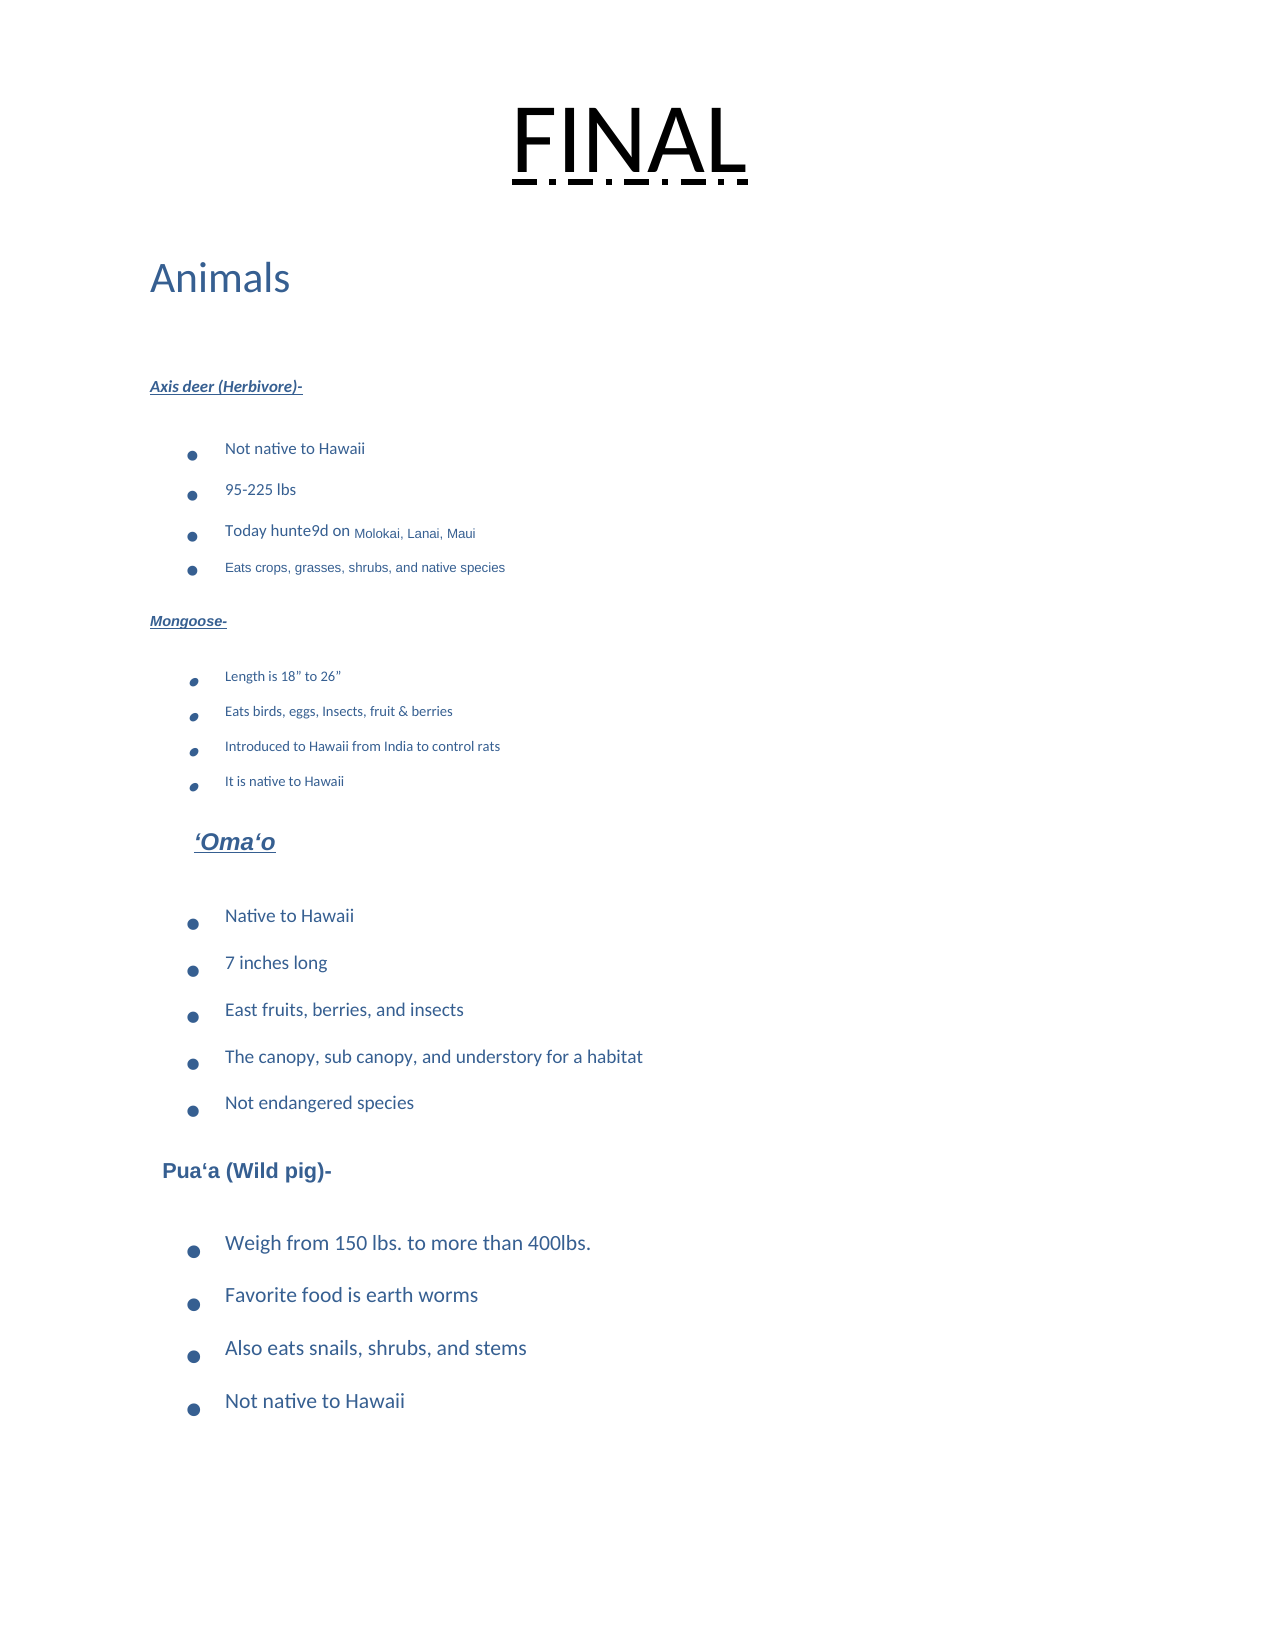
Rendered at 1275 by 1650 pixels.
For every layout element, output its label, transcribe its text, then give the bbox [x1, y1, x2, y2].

text ‘Oma‘o [150, 828, 1125, 876]
list Not endangered species [187, 1091, 1125, 1132]
list Also eats snails, shrubs, and stems [187, 1334, 1125, 1380]
list Weigh from 150 lbs. to more than 400lbs. [187, 1229, 1125, 1275]
list 7 inches long [187, 951, 1125, 991]
list Length is 18” to 26” [187, 667, 1125, 698]
list Not native to Hawaii [187, 438, 1125, 473]
list Today hunte9d on Molokai, Lanai, Maui [187, 519, 1125, 555]
list Eats crops, grasses, shrubs, and native species [187, 560, 1125, 588]
text Axis deer (Herbivore)- [150, 376, 1125, 411]
text Mongoose- [150, 613, 1125, 642]
list Not native to Hawaii [187, 1387, 1125, 1433]
list Favorite food is earth worms [187, 1282, 1125, 1327]
list 95-225 lbs [187, 478, 1125, 514]
list The canopy, sub canopy, and understory for a habitat [187, 1044, 1125, 1085]
list East fruits, berries, and insects [187, 997, 1125, 1038]
list Eats birds, eggs, Insects, fruit & berries [187, 702, 1125, 733]
list It is native to Hawaii [187, 772, 1125, 803]
text Pua‘a (Wild pig)- [150, 1158, 1125, 1202]
list Introduced to Hawaii from India to control rats [187, 737, 1125, 768]
list Native to Hawaii [187, 904, 1125, 944]
text Animals [150, 250, 1125, 341]
